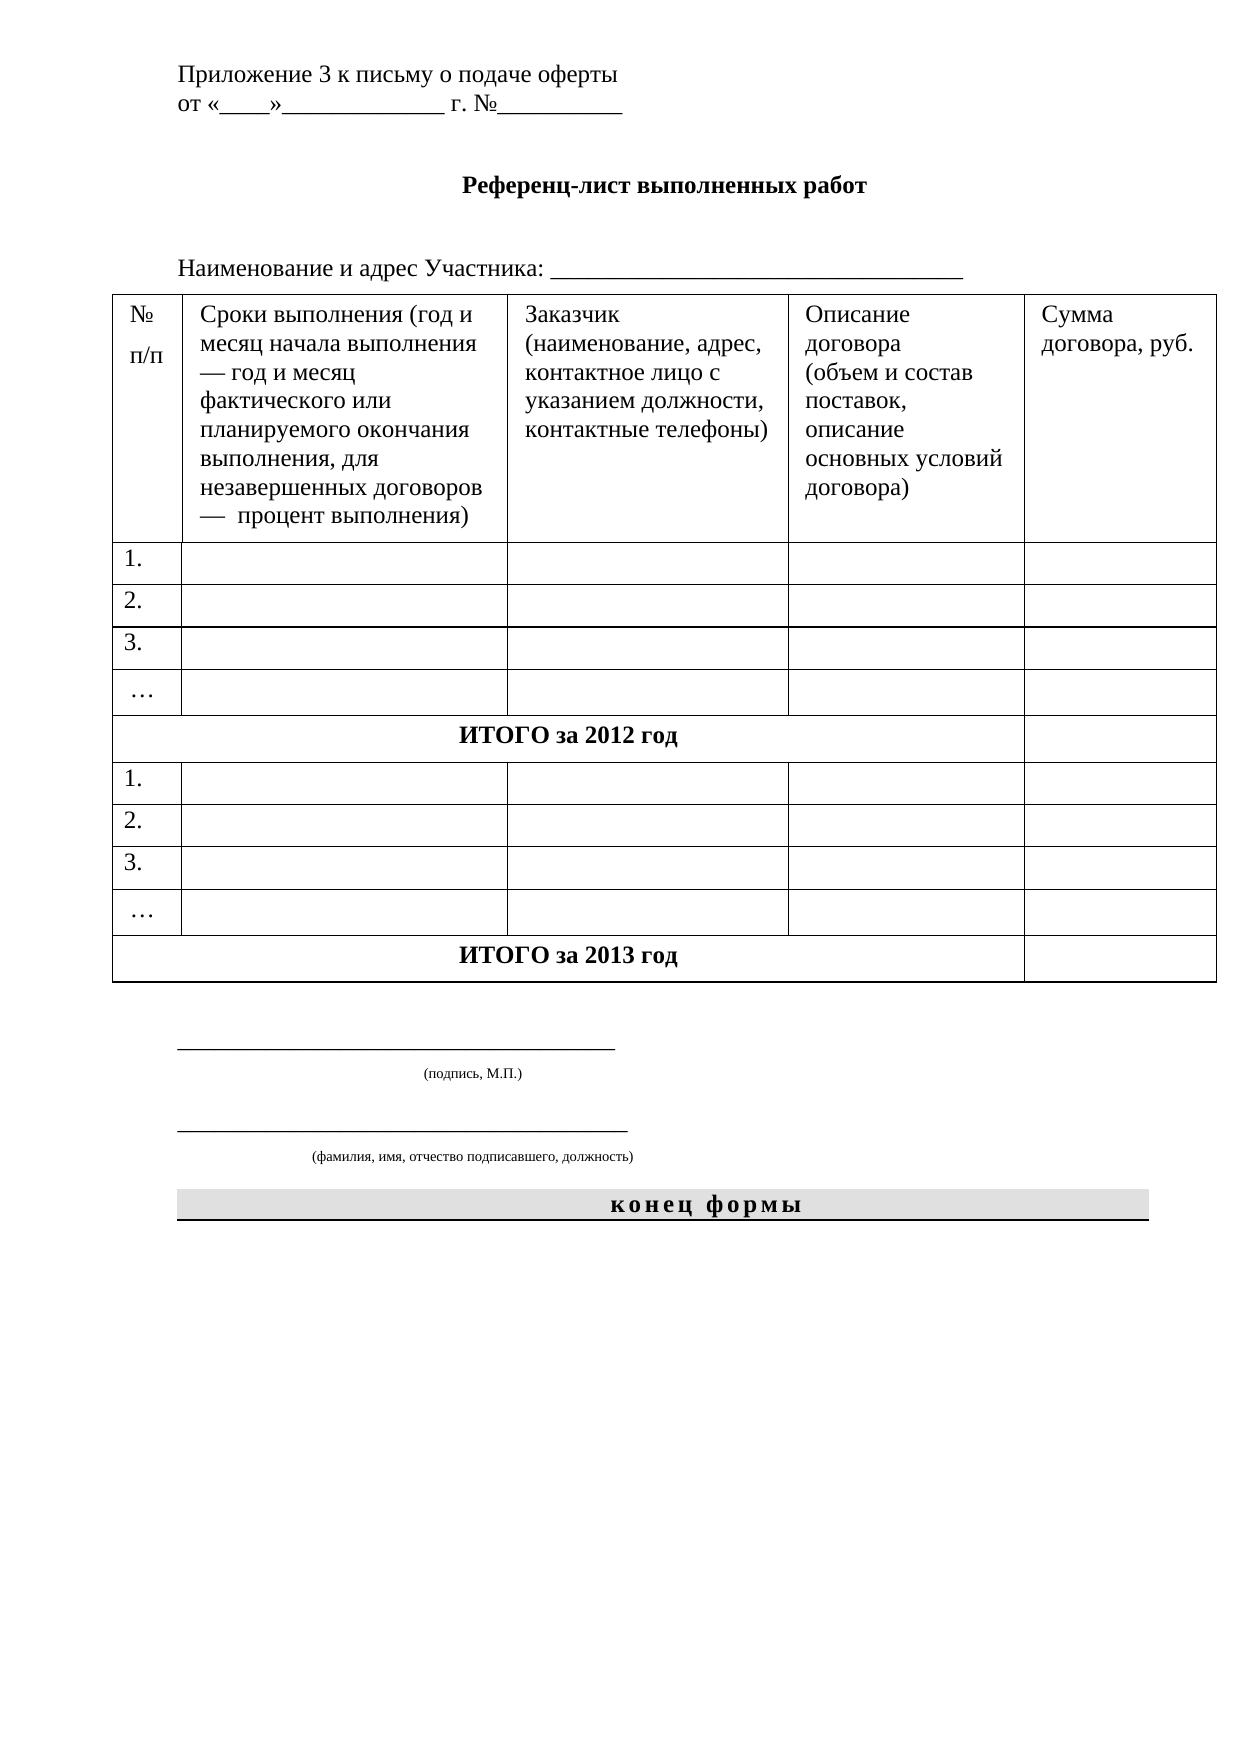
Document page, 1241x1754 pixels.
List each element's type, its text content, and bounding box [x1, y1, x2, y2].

table_cell [789, 628, 1024, 669]
table_cell 2. [113, 585, 181, 626]
table_cell [508, 763, 788, 804]
table_cell [1025, 763, 1216, 804]
table_cell [508, 628, 788, 669]
table_cell [1025, 585, 1216, 626]
table_cell [789, 890, 1024, 935]
table_cell [789, 763, 1024, 804]
table_cell … [113, 670, 181, 715]
table_cell [182, 847, 507, 888]
table_cell [789, 805, 1024, 846]
table_header Описание договора (объем и состав поставок, описание основных условий договора) [789, 295, 1024, 542]
table_cell 3. [113, 847, 181, 888]
table_cell [508, 890, 788, 935]
table_cell [1025, 670, 1216, 715]
table_cell [1025, 936, 1216, 981]
table_cell [789, 543, 1024, 584]
table_cell 1. [113, 763, 181, 804]
table_header Сроки выполнения (год и месяц начала выполнения — год и месяц фактического или планируемого окончания выполнения, для незавершенных договоров — процент выполнения) [183, 295, 507, 542]
table_cell [508, 670, 788, 715]
text Приложение 3 к письму о подаче оферты от «____»_____________ г. №__________ [177, 59, 1152, 117]
table_cell [182, 585, 507, 626]
table_cell [1025, 890, 1216, 935]
text конец формы [177, 1189, 1149, 1219]
table_cell [508, 543, 788, 584]
table_cell 1. [113, 543, 181, 584]
table_cell [508, 847, 788, 888]
table_cell [182, 763, 507, 804]
table_cell [182, 805, 507, 846]
text ____________________________________ [177, 1106, 1152, 1135]
table_header Сумма договора, руб. [1025, 295, 1216, 542]
table_cell [789, 585, 1024, 626]
table_cell ИТОГО за 2013 год [113, 936, 1024, 981]
table_cell ИТОГО за 2012 год [113, 716, 1024, 762]
table_cell [182, 890, 507, 935]
table_cell … [113, 890, 181, 935]
table_cell [508, 805, 788, 846]
table_cell [789, 670, 1024, 715]
table_header Заказчик (наименование, адрес, контактное лицо с указанием должности, контактные телефоны) [508, 295, 788, 542]
table_cell 3. [113, 628, 181, 669]
text Наименование и адрес Участника: _________________________________ [177, 253, 1152, 282]
table_cell [182, 543, 507, 584]
text ___________________________________ [177, 1024, 1152, 1052]
table_cell [182, 670, 507, 715]
table_cell [789, 847, 1024, 888]
table_cell [1025, 543, 1216, 584]
table_cell 2. [113, 805, 181, 846]
table_cell [1025, 847, 1216, 888]
table_cell [1025, 628, 1216, 669]
table_cell [182, 628, 507, 669]
table_cell [1025, 805, 1216, 846]
text (подпись, М.П.) [177, 1065, 768, 1094]
table_cell [508, 585, 788, 626]
table_cell [1025, 716, 1216, 762]
text (фамилия, имя, отчество подписавшего, должность) [177, 1147, 768, 1176]
text Референц-лист выполненных работ [177, 170, 1152, 199]
table_header № п/п [113, 295, 182, 542]
